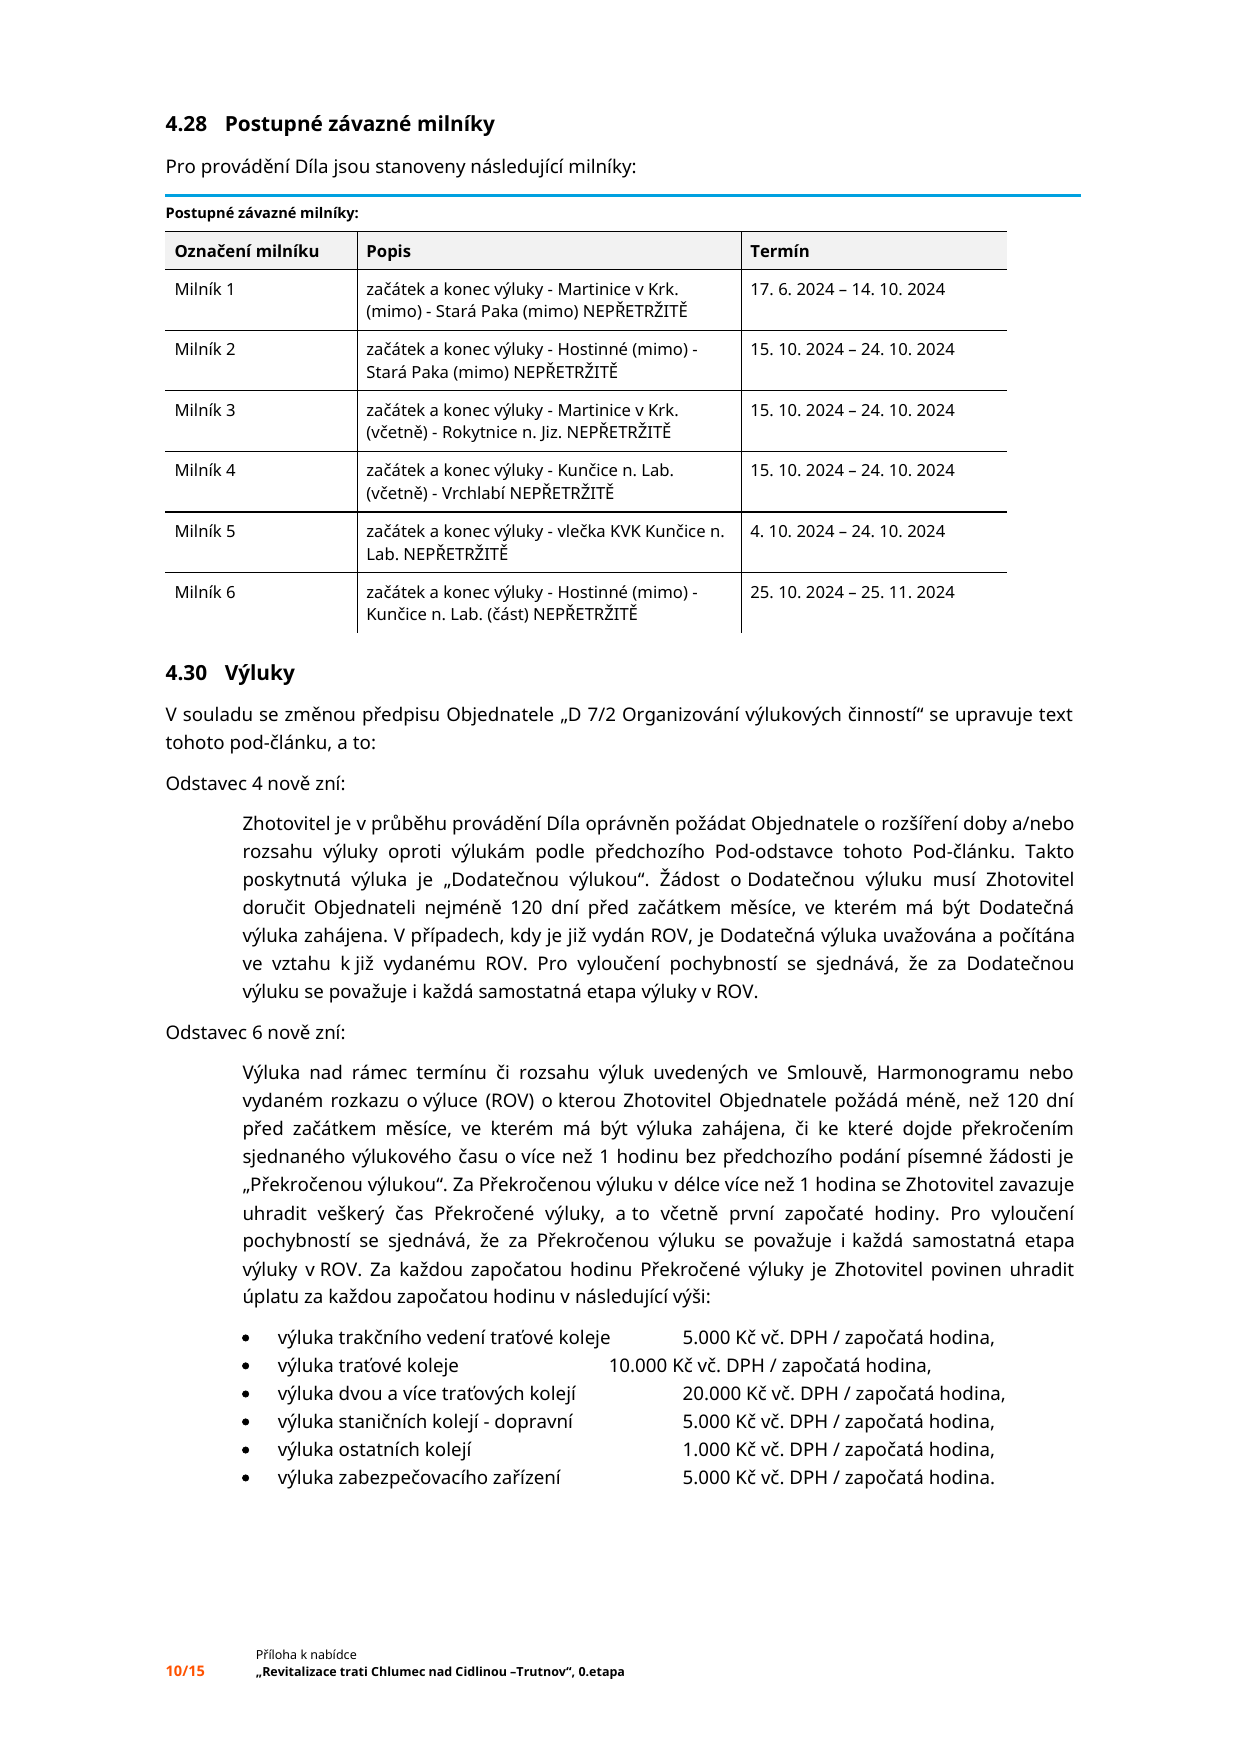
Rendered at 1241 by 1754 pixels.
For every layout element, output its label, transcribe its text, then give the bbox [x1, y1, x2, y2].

text výluka dvou a více traťových kolejí 20.000 Kč vč. DPH / započatá hodina, [242, 1380, 1075, 1406]
text výluka trakčního vedení traťové koleje 5.000 Kč vč. DPH / započatá hodina, [242, 1324, 1075, 1350]
table_cell začátek a konec výluky - Hostinné (mimo) - Kunčice n. Lab. (část) NEPŘETRŽITĚ [358, 573, 741, 633]
table_cell 4. 10. 2024 – 24. 10. 2024 [742, 513, 1007, 572]
table_cell začátek a konec výluky - Martinice v Krk. (včetně) - Rokytnice n. Jiz. NEPŘETRŽITĚ [358, 391, 741, 451]
table_cell Milník 4 [165, 452, 357, 511]
table_cell začátek a konec výluky - vlečka KVK Kunčice n. Lab. NEPŘETRŽITĚ [358, 513, 741, 572]
text Zhotovitel je v průběhu provádění Díla oprávněn požádat Objednatele o rozšíření doby a/nebo rozsahu výluky oproti výlukám podle předchozího Pod-odstavce tohoto Pod-článku. Takto poskytnutá výluka je „Dodatečnou výlukou“. Žádost o Dodatečnou výluku musí Zhotovitel doručit Objednateli nejméně 120 dní před začátkem měsíce, ve kterém má být Dodatečná výluka zahájena. V případech, kdy je již vydán ROV, je Dodatečná výluka uvažována a počítána ve vztahu k již vydanému ROV. Pro vyloučení pochybností se sjednává, že za Dodatečnou výluku se považuje i každá samostatná etapa výluky v ROV. [242, 811, 1075, 1004]
text Pro provádění Díla jsou stanoveny následující milníky: [165, 153, 1075, 178]
text výluka staničních kolejí - dopravní 5.000 Kč vč. DPH / započatá hodina, [242, 1408, 1075, 1434]
table_cell Milník 1 [165, 270, 357, 329]
table_cell Milník 5 [165, 513, 357, 572]
table_cell začátek a konec výluky - Kunčice n. Lab. (včetně) - Vrchlabí NEPŘETRŽITĚ [358, 452, 741, 511]
text Odstavec 6 nově zní: [165, 1019, 1075, 1045]
table_cell Milník 6 [165, 573, 357, 633]
table_cell 25. 10. 2024 – 25. 11. 2024 [742, 573, 1007, 633]
table_header Popis [358, 232, 741, 269]
text Postupné závazné milníky: [165, 197, 1081, 223]
table_cell začátek a konec výluky - Hostinné (mimo) - Stará Paka (mimo) NEPŘETRŽITĚ [358, 331, 741, 390]
text výluka traťové koleje 10.000 Kč vč. DPH / započatá hodina, [242, 1352, 1075, 1378]
table_cell začátek a konec výluky - Martinice v Krk. (mimo) - Stará Paka (mimo) NEPŘETRŽITĚ [358, 270, 741, 329]
text 4.30 Výluky [165, 658, 1075, 686]
table_header Označení milníku [165, 232, 357, 269]
text Výluka nad rámec termínu či rozsahu výluk uvedených ve Smlouvě, Harmonogramu nebo vydaném rozkazu o výluce (ROV) o kterou Zhotovitel Objednatele požádá méně, než 120 dní před začátkem měsíce, ve kterém má být výluka zahájena, či ke které dojde překročením sjednaného výlukového času o více než 1 hodinu bez předchozího podání písemné žádosti je „Překročenou výlukou“. Za Překročenou výluku v délce více než 1 hodina se Zhotovitel zavazuje uhradit veškerý čas Překročené výluky, a to včetně první započaté hodiny. Pro vyloučení pochybností se sjednává, že za Překročenou výluku se považuje i každá samostatná etapa výluky v ROV. Za každou započatou hodinu Překročené výluky je Zhotovitel povinen uhradit úplatu za každou započatou hodinu v následující výši: [242, 1060, 1075, 1309]
text 4.28 Postupné závazné milníky [165, 109, 1075, 138]
text výluka zabezpečovacího zařízení 5.000 Kč vč. DPH / započatá hodina. [242, 1464, 1075, 1490]
text V souladu se změnou předpisu Objednatele „D 7/2 Organizování výlukových činností“ se upravuje text tohoto pod-článku, a to: [165, 701, 1075, 755]
table_cell 15. 10. 2024 – 24. 10. 2024 [742, 391, 1007, 451]
table_cell Milník 2 [165, 331, 357, 390]
table_cell 15. 10. 2024 – 24. 10. 2024 [742, 452, 1007, 511]
text Odstavec 4 nově zní: [165, 770, 1075, 796]
table_cell 17. 6. 2024 – 14. 10. 2024 [742, 270, 1007, 329]
table_cell 15. 10. 2024 – 24. 10. 2024 [742, 331, 1007, 390]
text výluka ostatních kolejí 1.000 Kč vč. DPH / započatá hodina, [242, 1436, 1075, 1462]
table_cell Milník 3 [165, 391, 357, 451]
table_header Termín [742, 232, 1007, 269]
